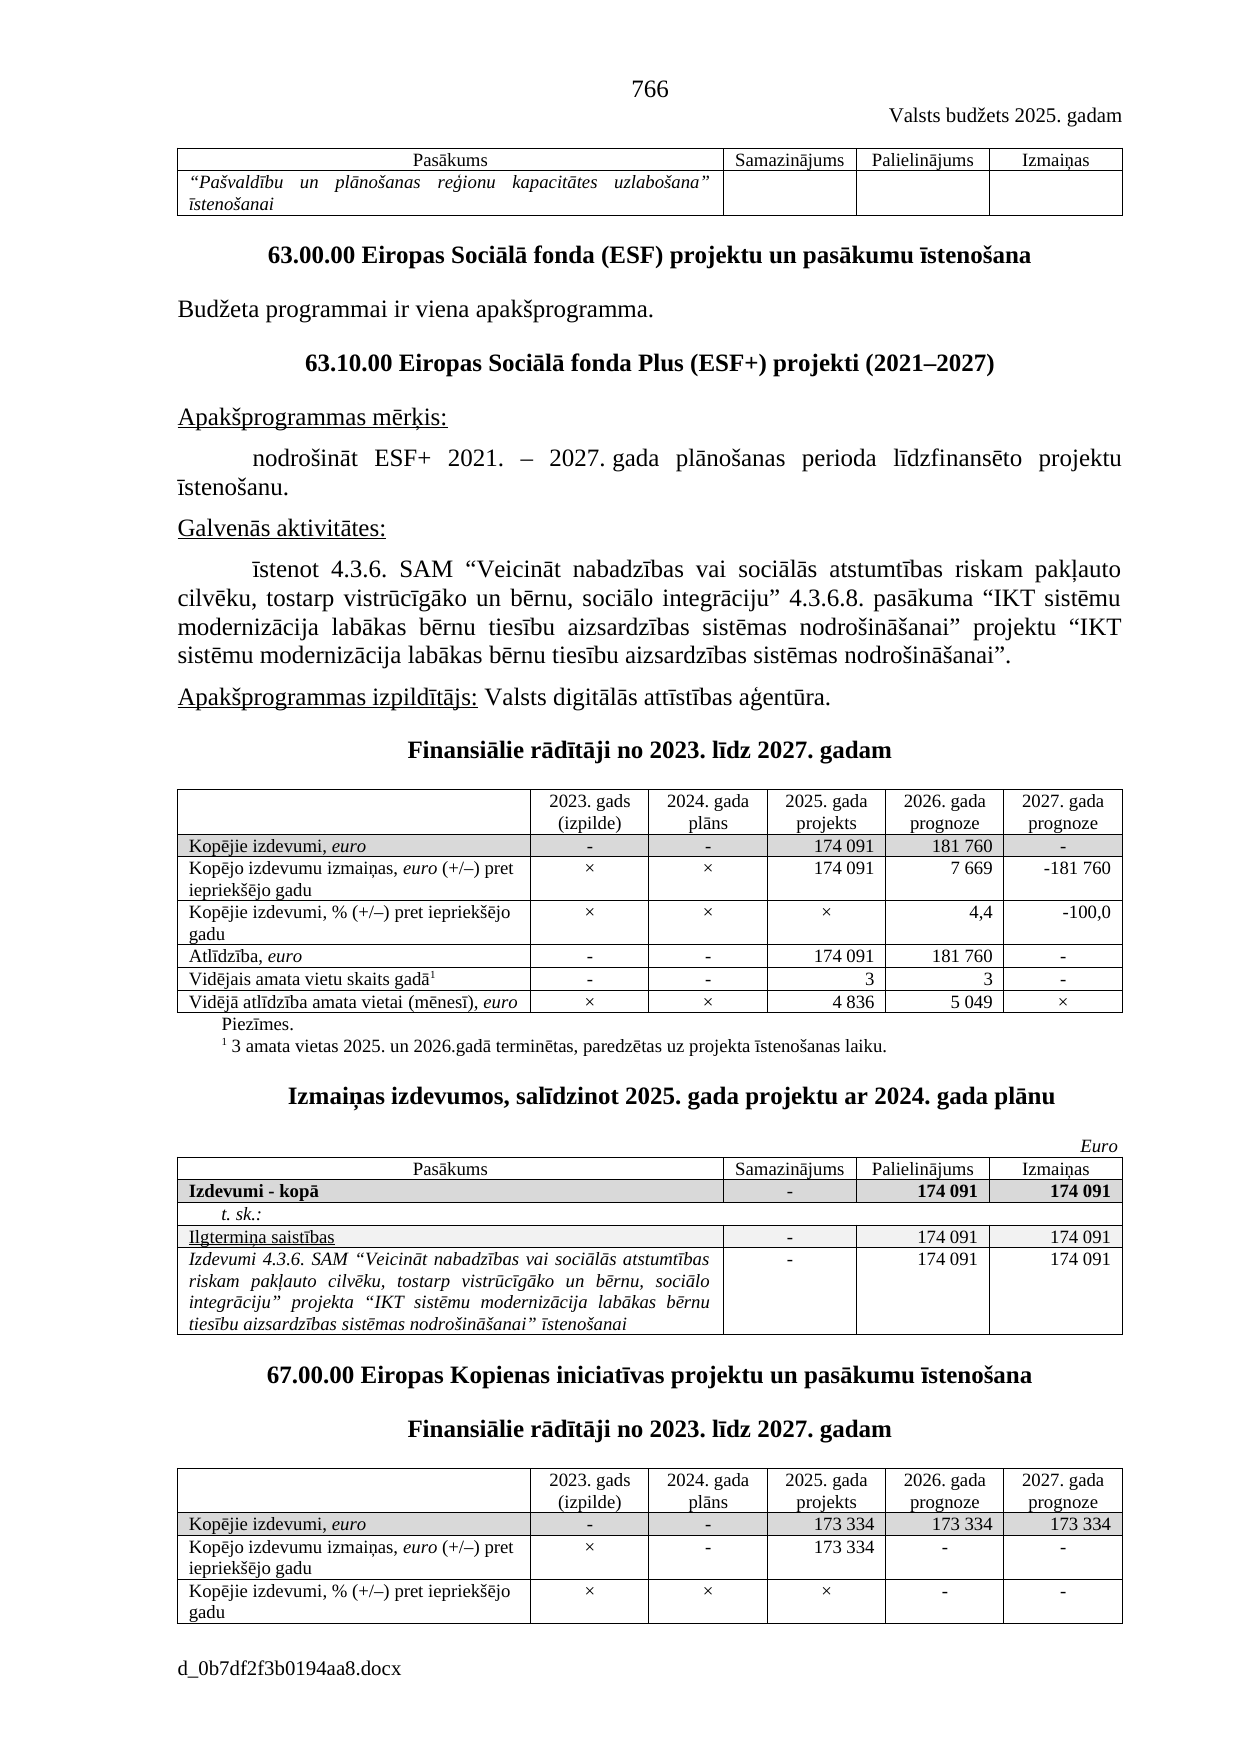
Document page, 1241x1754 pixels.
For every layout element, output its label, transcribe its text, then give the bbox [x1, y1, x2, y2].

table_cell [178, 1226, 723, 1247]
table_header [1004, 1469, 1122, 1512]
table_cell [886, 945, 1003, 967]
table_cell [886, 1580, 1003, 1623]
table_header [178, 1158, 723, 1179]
text nodrošināt ESF+ 2021. – 2027. gada plānošanas perioda līdzfinansēto projektu īstenošanu. [177, 443, 1122, 501]
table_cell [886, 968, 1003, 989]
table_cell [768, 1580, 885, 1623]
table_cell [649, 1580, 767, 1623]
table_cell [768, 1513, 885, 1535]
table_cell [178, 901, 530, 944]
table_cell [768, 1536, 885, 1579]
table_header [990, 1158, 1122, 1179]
text 63.10.00 Eiropas Sociālā fonda Plus (ESF+) projekti (2021–2027) [177, 348, 1122, 377]
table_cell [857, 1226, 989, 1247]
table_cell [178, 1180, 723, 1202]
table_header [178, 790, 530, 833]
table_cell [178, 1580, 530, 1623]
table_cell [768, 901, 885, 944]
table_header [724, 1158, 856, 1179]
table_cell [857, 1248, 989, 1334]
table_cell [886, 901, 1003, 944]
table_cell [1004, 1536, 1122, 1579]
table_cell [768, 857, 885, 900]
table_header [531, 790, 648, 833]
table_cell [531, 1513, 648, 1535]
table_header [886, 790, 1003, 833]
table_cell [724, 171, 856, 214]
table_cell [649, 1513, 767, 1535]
text Finansiālie rādītāji no 2023. līdz 2027. gadam [177, 1414, 1122, 1443]
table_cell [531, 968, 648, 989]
text Piezīmes. [177, 1013, 1122, 1035]
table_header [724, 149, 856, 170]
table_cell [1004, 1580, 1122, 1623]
text Budžeta programmai ir viena apakšprogramma. [177, 294, 1122, 323]
text Euro [1002, 1135, 1122, 1157]
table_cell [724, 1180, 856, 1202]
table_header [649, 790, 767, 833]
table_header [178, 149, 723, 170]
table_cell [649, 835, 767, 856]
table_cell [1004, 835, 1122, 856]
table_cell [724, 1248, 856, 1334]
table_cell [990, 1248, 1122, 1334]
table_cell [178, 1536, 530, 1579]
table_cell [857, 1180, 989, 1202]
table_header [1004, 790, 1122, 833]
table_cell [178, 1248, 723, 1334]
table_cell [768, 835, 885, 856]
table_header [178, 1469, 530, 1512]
text Finansiālie rādītāji no 2023. līdz 2027. gadam [177, 736, 1122, 764]
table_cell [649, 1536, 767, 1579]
text 1 3 amata vietas 2025. un 2026.gadā terminētas, paredzētas uz projekta īstenošanas laiku. [177, 1035, 1122, 1056]
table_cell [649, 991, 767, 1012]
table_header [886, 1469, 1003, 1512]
text Galvenās aktivitātes: [177, 513, 1122, 542]
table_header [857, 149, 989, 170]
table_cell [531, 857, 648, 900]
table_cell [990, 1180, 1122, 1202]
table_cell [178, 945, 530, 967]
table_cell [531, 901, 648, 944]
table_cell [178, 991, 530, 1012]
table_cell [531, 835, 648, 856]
text 63.00.00 Eiropas Sociālā fonda (ESF) projektu un pasākumu īstenošana [177, 241, 1122, 269]
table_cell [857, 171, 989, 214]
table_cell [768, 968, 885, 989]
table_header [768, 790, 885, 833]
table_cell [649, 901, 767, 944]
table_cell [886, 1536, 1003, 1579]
text 67.00.00 Eiropas Kopienas iniciatīvas projektu un pasākumu īstenošana [177, 1360, 1122, 1389]
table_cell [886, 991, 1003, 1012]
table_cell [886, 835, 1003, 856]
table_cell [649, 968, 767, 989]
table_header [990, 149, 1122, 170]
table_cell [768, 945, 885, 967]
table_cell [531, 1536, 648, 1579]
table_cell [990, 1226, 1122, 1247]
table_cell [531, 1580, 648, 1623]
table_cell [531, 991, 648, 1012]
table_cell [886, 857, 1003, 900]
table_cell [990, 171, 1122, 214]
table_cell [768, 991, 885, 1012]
text Apakšprogrammas izpildītājs: Valsts digitālās attīstības aģentūra. [177, 682, 1122, 711]
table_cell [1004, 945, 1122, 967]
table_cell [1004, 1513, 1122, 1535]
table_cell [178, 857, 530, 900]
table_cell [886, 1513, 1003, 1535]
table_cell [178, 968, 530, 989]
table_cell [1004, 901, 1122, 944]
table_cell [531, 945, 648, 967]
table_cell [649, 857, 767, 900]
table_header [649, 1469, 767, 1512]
text Izmaiņas izdevumos, salīdzinot 2025. gada projektu ar 2024. gada plānu [177, 1081, 1122, 1110]
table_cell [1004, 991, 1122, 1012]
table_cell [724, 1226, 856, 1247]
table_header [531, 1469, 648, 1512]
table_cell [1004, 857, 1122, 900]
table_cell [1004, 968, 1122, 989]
list Apakšprogrammas mērķis: [177, 402, 1122, 431]
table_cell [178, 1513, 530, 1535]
text īstenot 4.3.6. SAM “Veicināt nabadzības vai sociālās atstumtības riskam pakļauto cilvēku, tostarp vistrūcīgāko un bērnu, sociālo integrāciju” 4.3.6.8. pasākuma “IKT sistēmu modernizācija labākas bērnu tiesību aizsardzības sistēmas nodrošināšanai” projektu “IKT sistēmu modernizācija labākas bērnu tiesību aizsardzības sistēmas nodrošināšanai”. [177, 554, 1122, 669]
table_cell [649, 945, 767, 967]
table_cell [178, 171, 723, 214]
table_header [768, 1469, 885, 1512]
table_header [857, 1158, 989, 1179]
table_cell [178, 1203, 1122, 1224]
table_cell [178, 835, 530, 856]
